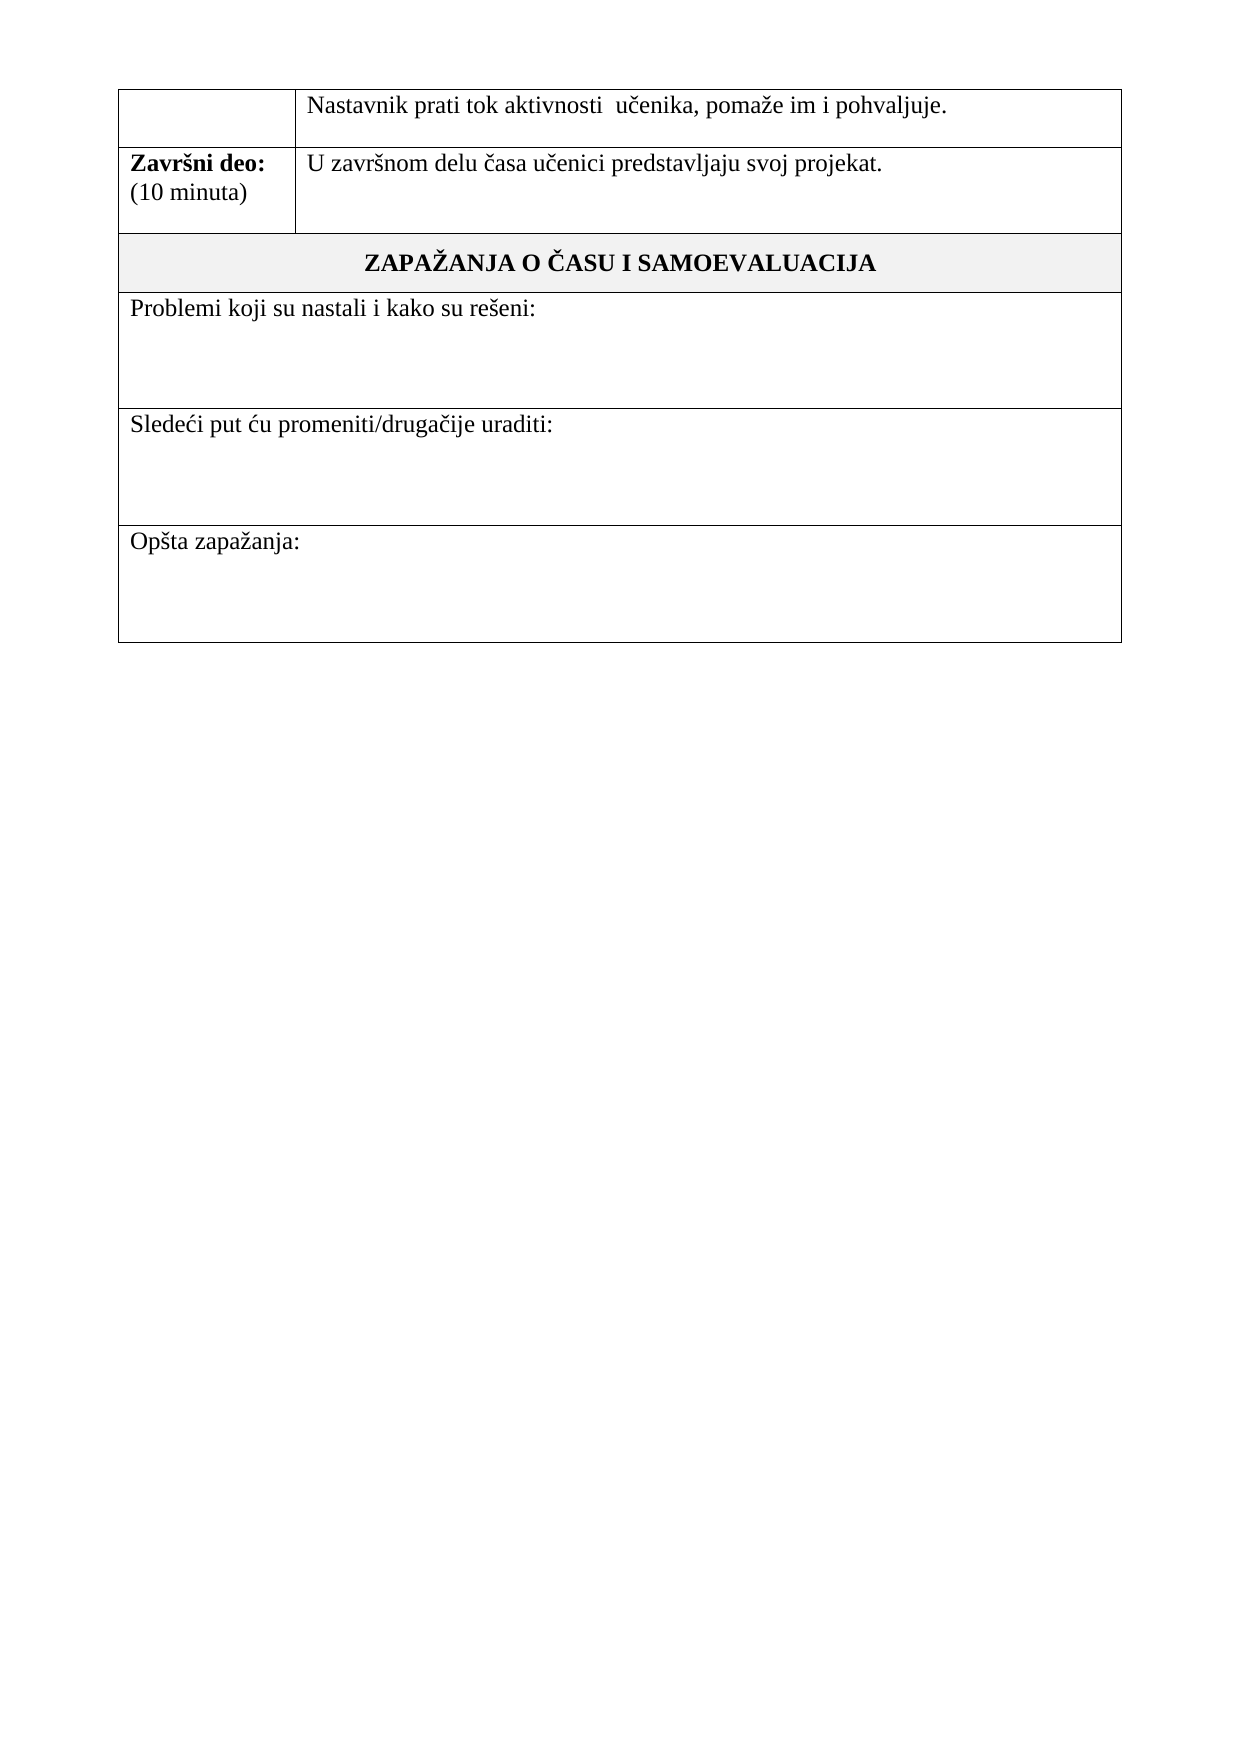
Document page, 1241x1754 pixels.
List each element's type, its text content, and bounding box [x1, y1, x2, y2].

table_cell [296, 90, 1121, 147]
table_cell ZAPAŽANJA O ČASU I SAMOEVALUACIJA [119, 234, 1121, 292]
table_cell Sledeći put ću promeniti/drugačije uraditi: [119, 409, 1121, 525]
table_cell Opšta zapažanja: [119, 526, 1121, 642]
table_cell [119, 90, 295, 147]
table_cell U završnom delu časa učenici predstavljaju svoj projekat. [296, 148, 1121, 233]
table_cell Završni deo: (10 minuta) [119, 148, 295, 233]
table_cell Problemi koji su nastali i kako su rešeni: [119, 293, 1121, 408]
